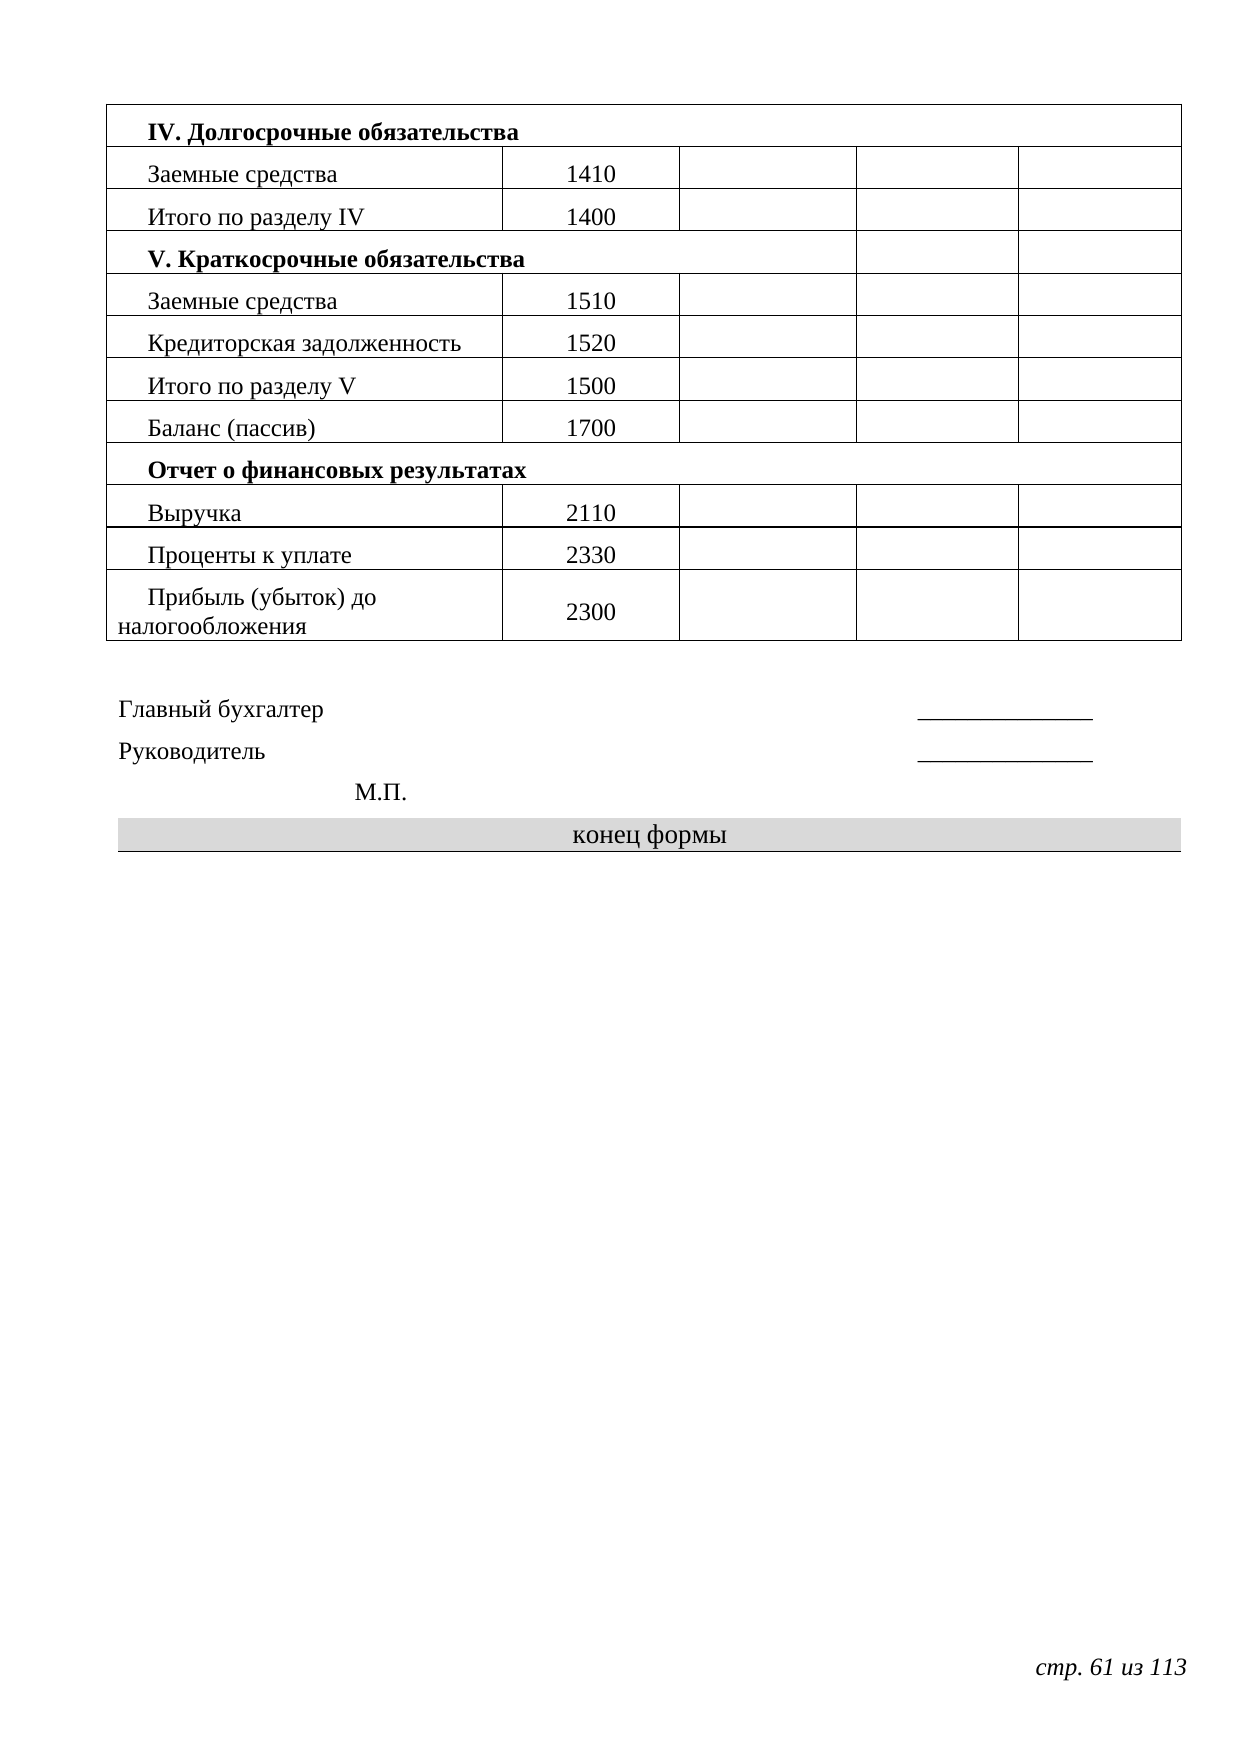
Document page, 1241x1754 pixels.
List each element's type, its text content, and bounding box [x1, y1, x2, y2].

table_cell 1500 [503, 358, 679, 399]
table_cell [680, 316, 856, 357]
table_cell 2330 [503, 528, 679, 569]
table_cell [1019, 570, 1181, 640]
table_cell Выручка [107, 485, 502, 526]
table_cell [857, 358, 1018, 399]
table_cell [857, 485, 1018, 526]
table_cell [1019, 147, 1181, 188]
table_cell Кредиторская задолженность [107, 316, 502, 357]
table_cell [1019, 485, 1181, 526]
table_cell Прибыль (убыток) до налогообложения [107, 570, 502, 640]
table_cell [1019, 401, 1181, 442]
table_cell 1410 [503, 147, 679, 188]
text конец формы [118, 818, 1181, 851]
table_cell 2110 [503, 485, 679, 526]
table_cell Заемные средства [107, 147, 502, 188]
table_cell [680, 147, 856, 188]
table_cell 1520 [503, 316, 679, 357]
table_cell [1019, 316, 1181, 357]
table_cell [680, 401, 856, 442]
table_cell [857, 570, 1018, 640]
table_cell [680, 358, 856, 399]
table_cell [680, 570, 856, 640]
table_cell 2300 [503, 570, 679, 640]
text Руководитель ______________ [118, 736, 1181, 764]
table_cell [857, 401, 1018, 442]
table_cell 1510 [503, 274, 679, 315]
table_cell [1019, 274, 1181, 315]
table_cell Отчет о финансовых результатах [107, 443, 1181, 484]
table_cell [680, 528, 856, 569]
table_cell [1019, 358, 1181, 399]
table_cell Заемные средства [107, 274, 502, 315]
table_cell [857, 147, 1018, 188]
table_cell [857, 316, 1018, 357]
table_cell [680, 485, 856, 526]
table_cell Баланс (пассив) [107, 401, 502, 442]
table_cell [680, 189, 856, 230]
table_cell 1700 [503, 401, 679, 442]
table_cell [1019, 528, 1181, 569]
table_cell [857, 274, 1018, 315]
text М.П. [354, 777, 1181, 806]
table_cell [680, 274, 856, 315]
table_cell [857, 231, 1018, 273]
table_cell V. Краткосрочные обязательства [107, 231, 856, 273]
table_cell [1019, 231, 1181, 273]
table_cell IV. Долгосрочные обязательства [107, 105, 1181, 146]
table_cell Итого по разделу V [107, 358, 502, 399]
table_cell Проценты к уплате [107, 528, 502, 569]
table_cell [857, 189, 1018, 230]
table_cell [1019, 189, 1181, 230]
text Главный бухгалтер ______________ [118, 694, 1181, 723]
table_cell [857, 528, 1018, 569]
table_cell Итого по разделу IV [107, 189, 502, 230]
table_cell 1400 [503, 189, 679, 230]
